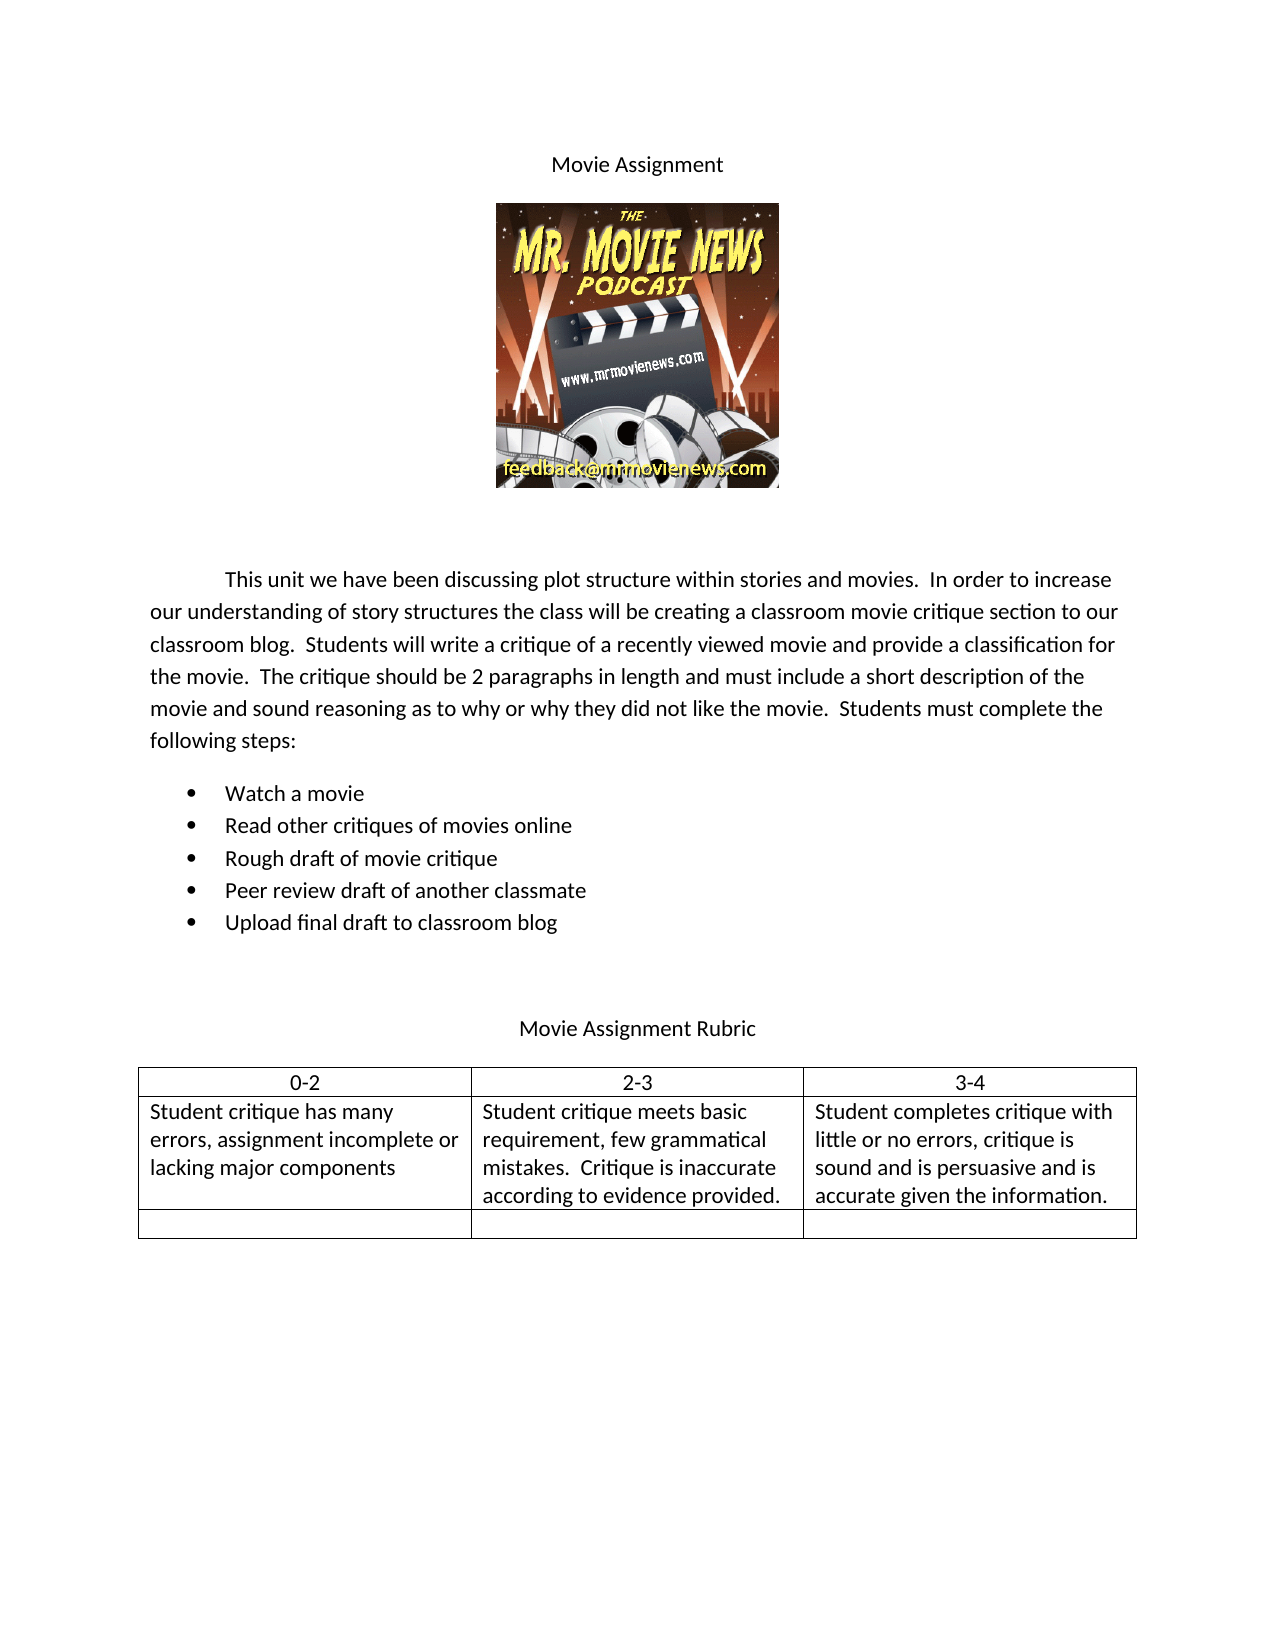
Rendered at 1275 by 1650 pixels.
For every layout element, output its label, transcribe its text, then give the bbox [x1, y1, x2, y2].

table_cell Student critique meets basic requirement, few grammatical mistakes. Critique is inaccurate according to evidence provided. [472, 1097, 803, 1209]
table_header 0-2 [139, 1068, 471, 1096]
list Peer review draft of another classmate [187, 876, 1125, 904]
list Watch a movie [187, 779, 1125, 807]
table_cell [804, 1210, 1136, 1238]
picture [496, 203, 779, 488]
table_cell [139, 1210, 471, 1238]
list Rough draft of movie critique [187, 844, 1125, 872]
list Read other critiques of movies online [187, 811, 1125, 839]
table_cell Student critique has many errors, assignment incomplete or lacking major components [139, 1097, 471, 1209]
text Movie Assignment [150, 150, 1125, 178]
table_cell Student completes critique with little or no errors, critique is sound and is persuasive and is accurate given the information. [804, 1097, 1136, 1209]
table_header 3-4 [804, 1068, 1136, 1096]
text Movie Assignment Rubric [150, 1014, 1125, 1042]
table_header 2-3 [472, 1068, 803, 1096]
text This unit we have been discussing plot structure within stories and movies. In order to increase our understanding of story structures the class will be creating a classroom movie critique section to our classroom blog. Students will write a critique of a recently viewed movie and provide a classification for the movie. The critique should be 2 paragraphs in length and must include a short description of the movie and sound reasoning as to why or why they did not like the movie. Students must complete the following steps: [150, 565, 1125, 754]
list Upload final draft to classroom blog [187, 908, 1125, 936]
table_cell [472, 1210, 803, 1238]
